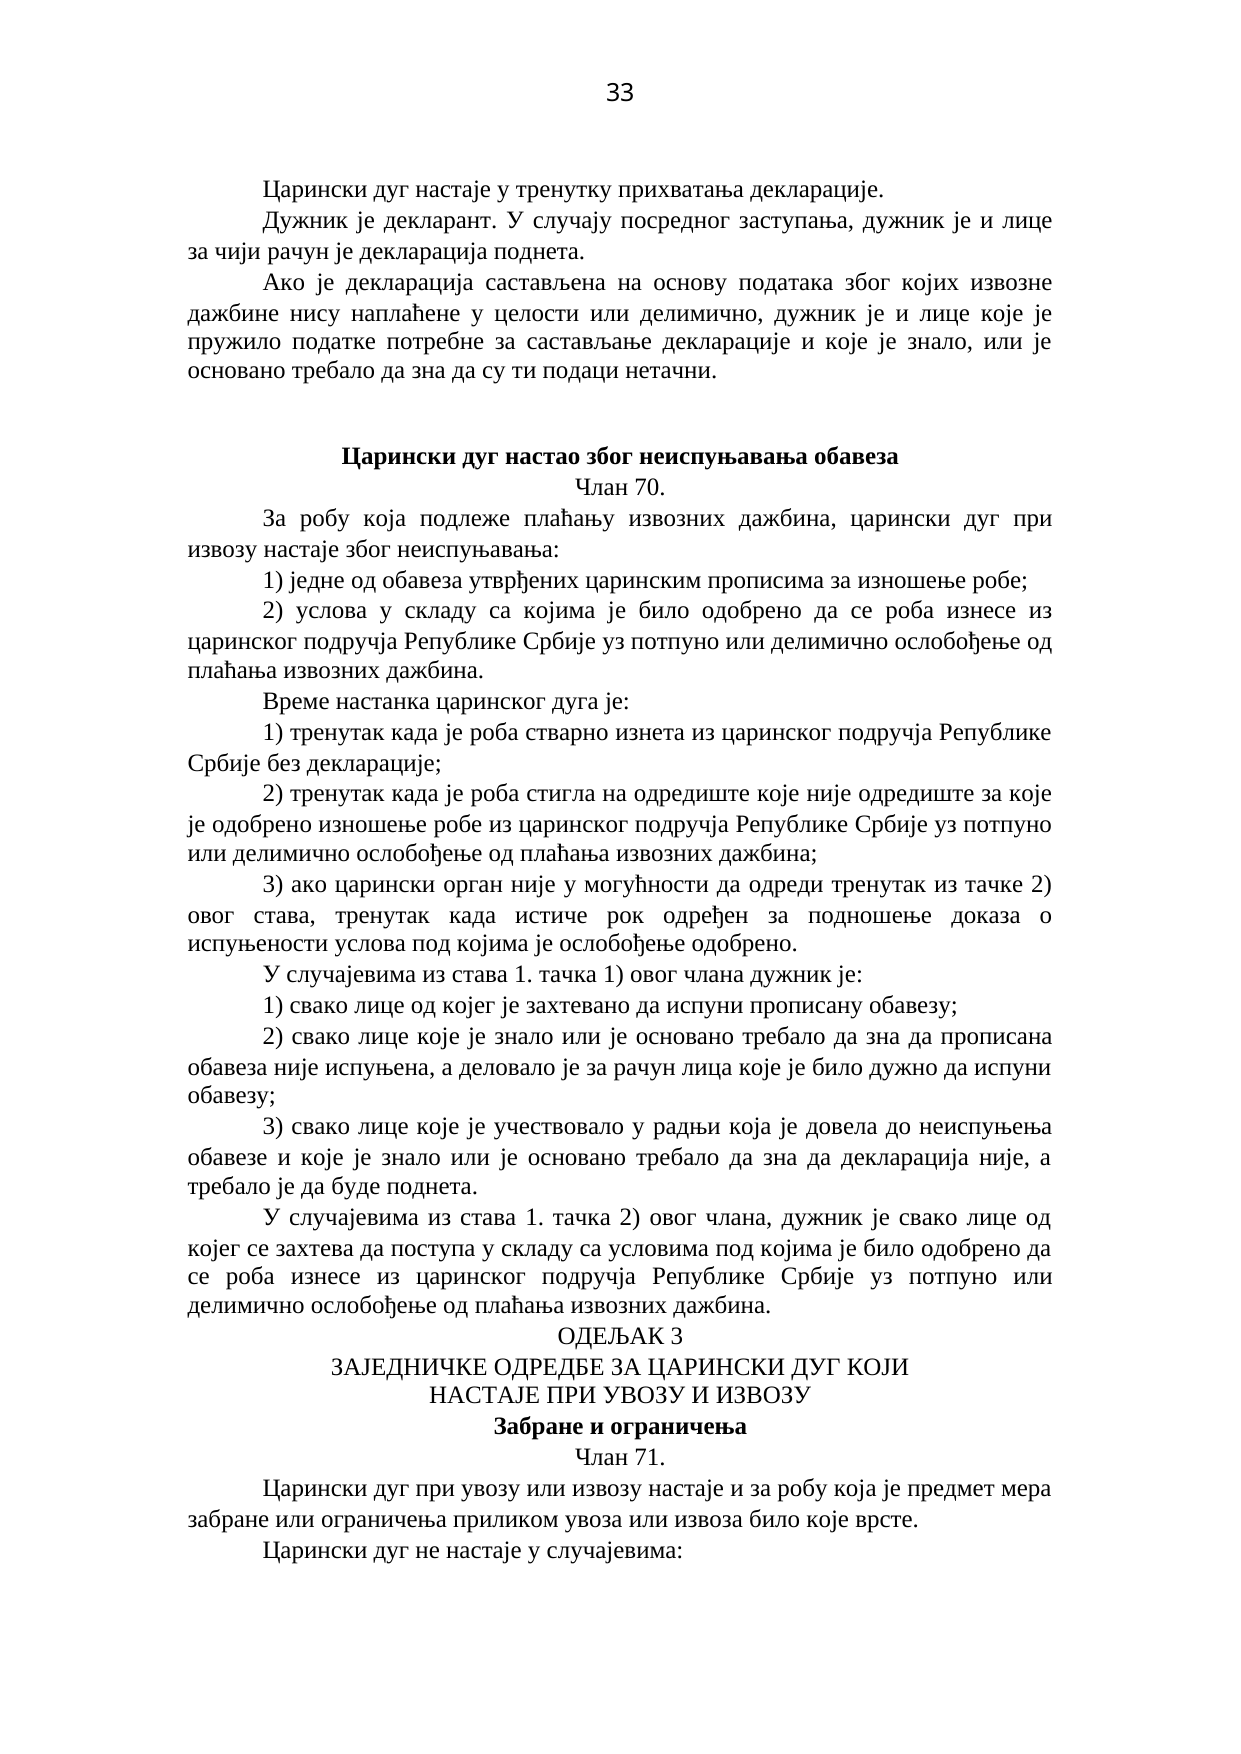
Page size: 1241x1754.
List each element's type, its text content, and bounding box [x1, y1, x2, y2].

text {0>(b) the conditions under which the goods were allowed to be taken out of the customs territory of the Union with total or partial relief from export duty.<}0{>2) услова у складу са којима је било одобрено да се роба изнесе из царинског подручја Републике Србије уз потпуно или делимично ослобођење од плаћања извозних дажбина.<0} [187, 596, 1053, 686]
text {0>Prohibitions and restrictions<}68{>Забране и ограничења<0} [187, 1411, 1053, 1442]
text {0>(a) one of the obligations laid down in the customs legislation for the exit of the goods;<}0{>1) једне од обавеза утврђених царинским прописима за изношење робе;<0} [187, 565, 1053, 596]
text {0>(c) any person who participated in the act which led to the non-fulfilment of the obligation and who was aware or should reasonably have been aware that a customs declaration had not been lodged but should have been.<}0{>3) свако лице које је учествовало у радњи која је довела до неиспуњења обавезе и које је знало или је основано требало да зна да декларација није, а требало је да буде поднета.<0} [187, 1111, 1053, 1202]
text {0>(c) should the customs authorities be unable to determine the moment referred to in point (b), the expiry of the time-limit set for the production of evidence that the conditions entitling the goods to such relief have been fulfilled.<}0{>3) ако царински орган није у могућности да одреди тренутак из тачке 2) овог става, тренутак када истиче рок одређен за подношење доказа о испуњености услова под којима је ослобођење одобрено.<0} [187, 869, 1053, 959]
text {0>(a) any person who was required to fulfil the obligation concerned;<}0{>1) свако лице од којег је захтевано да испуни прописану обавезу;<0} [187, 990, 1053, 1021]
text {0>2. The time at which the customs debt is incurred shall be one of the following:<}0{>Време настанка царинског дуга је:<0} [187, 686, 1053, 717]
text {0>(b) the moment at which the goods reach a destination other than that for which they were allowed to be taken out of the customs territory of the Union with total or partial relief from export duty;<}0{>2) тренутак када је роба стигла на одредиште које није одредиште за које је одобрено изношење робе из царинског подручја Републике Србије уз потпуно или делимично ослобођење од плаћања извозних дажбина;<0} [187, 778, 1053, 869]
text НАСТАЈЕ ПРИ УВОЗУ И ИЗВОЗУ<0} [187, 1381, 1053, 1411]
text Члан 71. <0} [187, 1442, 1053, 1473]
text {0>2. However, no customs debt shall be incurred on either of the following:<}0{>Царински дуг не настаје у случајевима:<0} [187, 1535, 1053, 1566]
text {0>3. In cases referred to under point (a) of paragraph 1, the debtor shall be any of the following:<}0{>У случајевима из става 1. тачка 1) овог члана дужник је:<0} [187, 959, 1053, 990]
text {0>Section 3<}0{>ОДЕЉАК 3<0} [187, 1321, 1053, 1352]
text {0>1. The customs debt on import or export shall be incurred even if it relates to goods which are subject to measures of prohibition or restriction on import or export of any kind.<}0{>Царински дуг при увозу или извозу настаје и за робу која је предмет мера забране или ограничења приликом увоза или извоза било које врсте.<0} [187, 1473, 1053, 1535]
text {0>3. The declarant shall be the debtor.<}0{>Дужник је декларант. У случају посредног заступања, дужник је и лице за чији рачун је декларација поднета.<0} [187, 205, 1053, 267]
text {0>2. The customs debt shall be incurred at the time of acceptance of the customs declaration.<}84{>Царински дуг настаје у тренутку прихватања декларације.<0} [187, 174, 1053, 205]
text {0>Customs debt incurred through non-compliance<}0{>Царински дуг настао због неиспуњавања обавеза<0} [187, 441, 1053, 472]
text Члан 70. <0} [187, 472, 1053, 503]
text ЗАЈЕДНИЧКЕ ОДРЕДБЕ ЗА ЦАРИНСКИ ДУГ КОЈИ [187, 1352, 1053, 1381]
text {0>(b) any person who was aware or should reasonably have been aware that the obligation concerned was not fulfilled and who acted on behalf of the person who was obliged to fulfil the obligation;<}0{>2) свако лице које је знало или је основано требало да зна да прописана обавеза није испуњена, а деловало је за рачун лица које је било дужно да испуни обавезу;<0} [187, 1021, 1053, 1111]
text {0>Where a customs declaration is drawn up on the basis of information which leads to all or part of the export duty not being collected, the person who provided the information required for the declaration and who knew, or who should reasonably have known, that such information was false shall also be a debtor.<}0{>Ако је декларација састављена на основу података због којих извозне дажбине нису наплаћене у целости или делимично, дужник је и лице које је пружило податке потребне за састављање декларације и које је знало, или је основано требало да зна да су ти подаци нетачни. [187, 267, 1053, 384]
text {0>1. For goods liable to export duty, a customs debt on export shall be incurred through non-compliance with either of the following:<}0{>За робу која подлеже плаћању извозних дажбина, царински дуг при извозу настаје због неиспуњавања:<0} [187, 503, 1053, 565]
text {0>(a) the moment at which the goods are actually taken out of the customs territory of the Union without a customs declaration;<}0{>1) тренутак када је роба стварно изнета из царинског подручја Републике Србије без декларације;<0} [187, 717, 1053, 778]
text {0>4.<}0{>{0>In cases referred to under point (b) of paragraph 1, the debtor shall be any person who is required to comply with the conditions under which the goods were allowed to be taken out of the customs territory of the Union with total or partial relief from export duty.<}0{>У случајевима из става 1. тачка 2) овог члана, дужник је свако лице од којег се захтева да поступа у складу са условима под којима је било одобрено да се роба изнесе из царинског подручја Републике Србије уз потпуно или делимично ослобођење од плаћања извозних дажбина.<0} [187, 1202, 1053, 1321]
